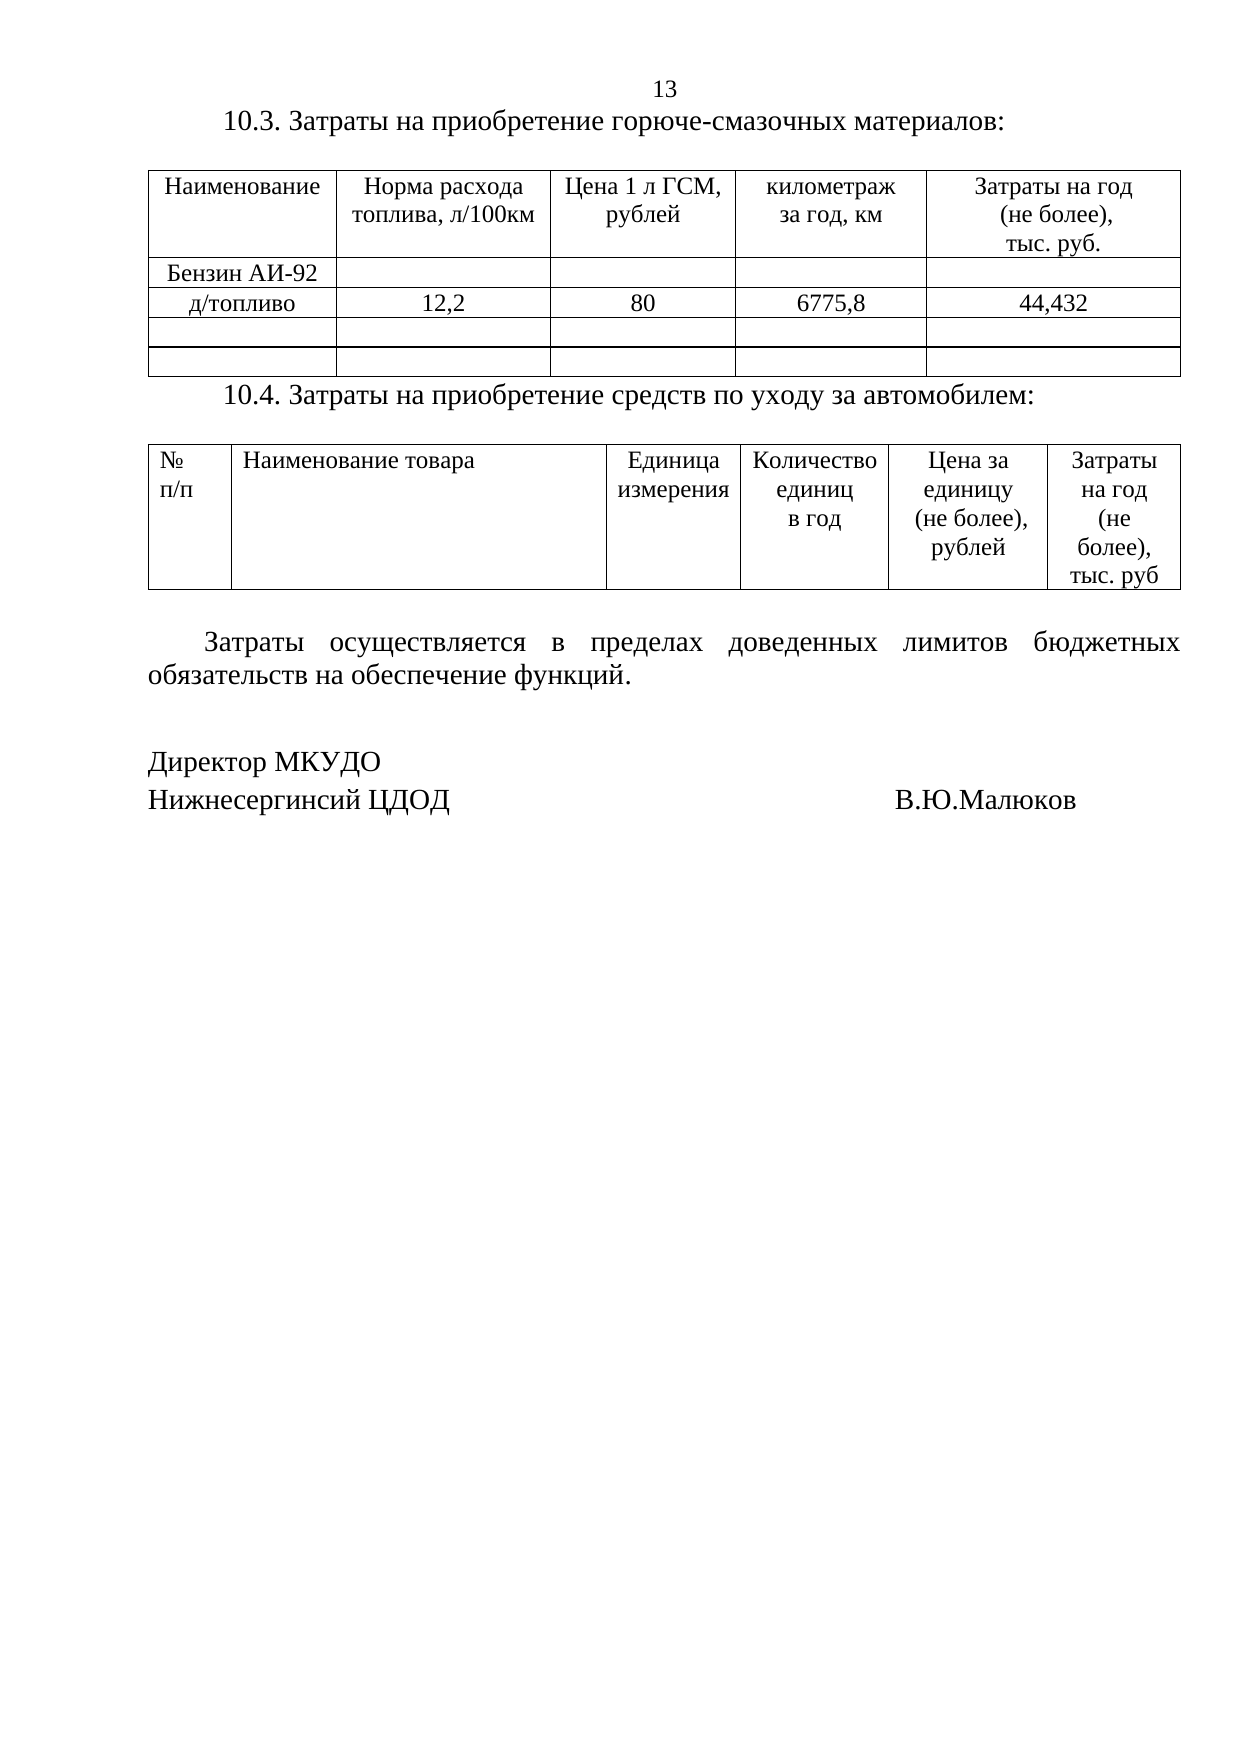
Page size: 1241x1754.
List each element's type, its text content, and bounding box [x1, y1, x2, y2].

table_header Единица измерения [607, 445, 740, 589]
table_cell [337, 318, 550, 346]
table_cell [551, 318, 735, 346]
table_header Норма расхода топлива, л/100км [337, 171, 550, 257]
table_cell [736, 258, 926, 287]
table_header Наименование товара [232, 445, 606, 589]
table_cell [736, 348, 926, 376]
table_header Цена 1 л ГСМ, рублей [551, 171, 735, 257]
text Нижнесергинсий ЦДОД В.Ю.Малюков [148, 782, 1181, 816]
table_cell 12,2 [337, 288, 550, 317]
text 10.4. Затраты на приобретение средств по уходу за автомобилем: [148, 377, 1181, 411]
text 10.3. Затраты на приобретение горюче-смазочных материалов: [148, 103, 1181, 136]
table_header № п/п [149, 445, 231, 589]
table_header Количество единиц в год [741, 445, 888, 589]
table_header Наименование [149, 171, 336, 257]
table_cell [149, 318, 336, 346]
table_cell [551, 258, 735, 287]
text Директор МКУДО [148, 744, 1181, 777]
table_header Затраты на год (не более), тыс. руб. [927, 171, 1180, 257]
table_cell 80 [551, 288, 735, 317]
table_cell 44,432 [927, 288, 1180, 317]
table_cell [927, 258, 1180, 287]
table_cell [736, 318, 926, 346]
table_cell [927, 348, 1180, 376]
table_cell Бензин АИ-92 [149, 258, 336, 287]
table_cell [149, 348, 336, 376]
table_cell [337, 258, 550, 287]
table_cell [337, 348, 550, 376]
table_header Затраты на год (не более), тыс. руб [1048, 445, 1180, 589]
table_header километраж за год, км [736, 171, 926, 257]
table_cell [551, 348, 735, 376]
table_header Цена за единицу (не более), рублей [889, 445, 1047, 589]
table_cell [927, 318, 1180, 346]
table_cell д/топливо [149, 288, 336, 317]
text Затраты осуществляется в пределах доведенных лимитов бюджетных обязательств на обеспечение функций. [148, 624, 1181, 691]
table_cell 6775,8 [736, 288, 926, 317]
